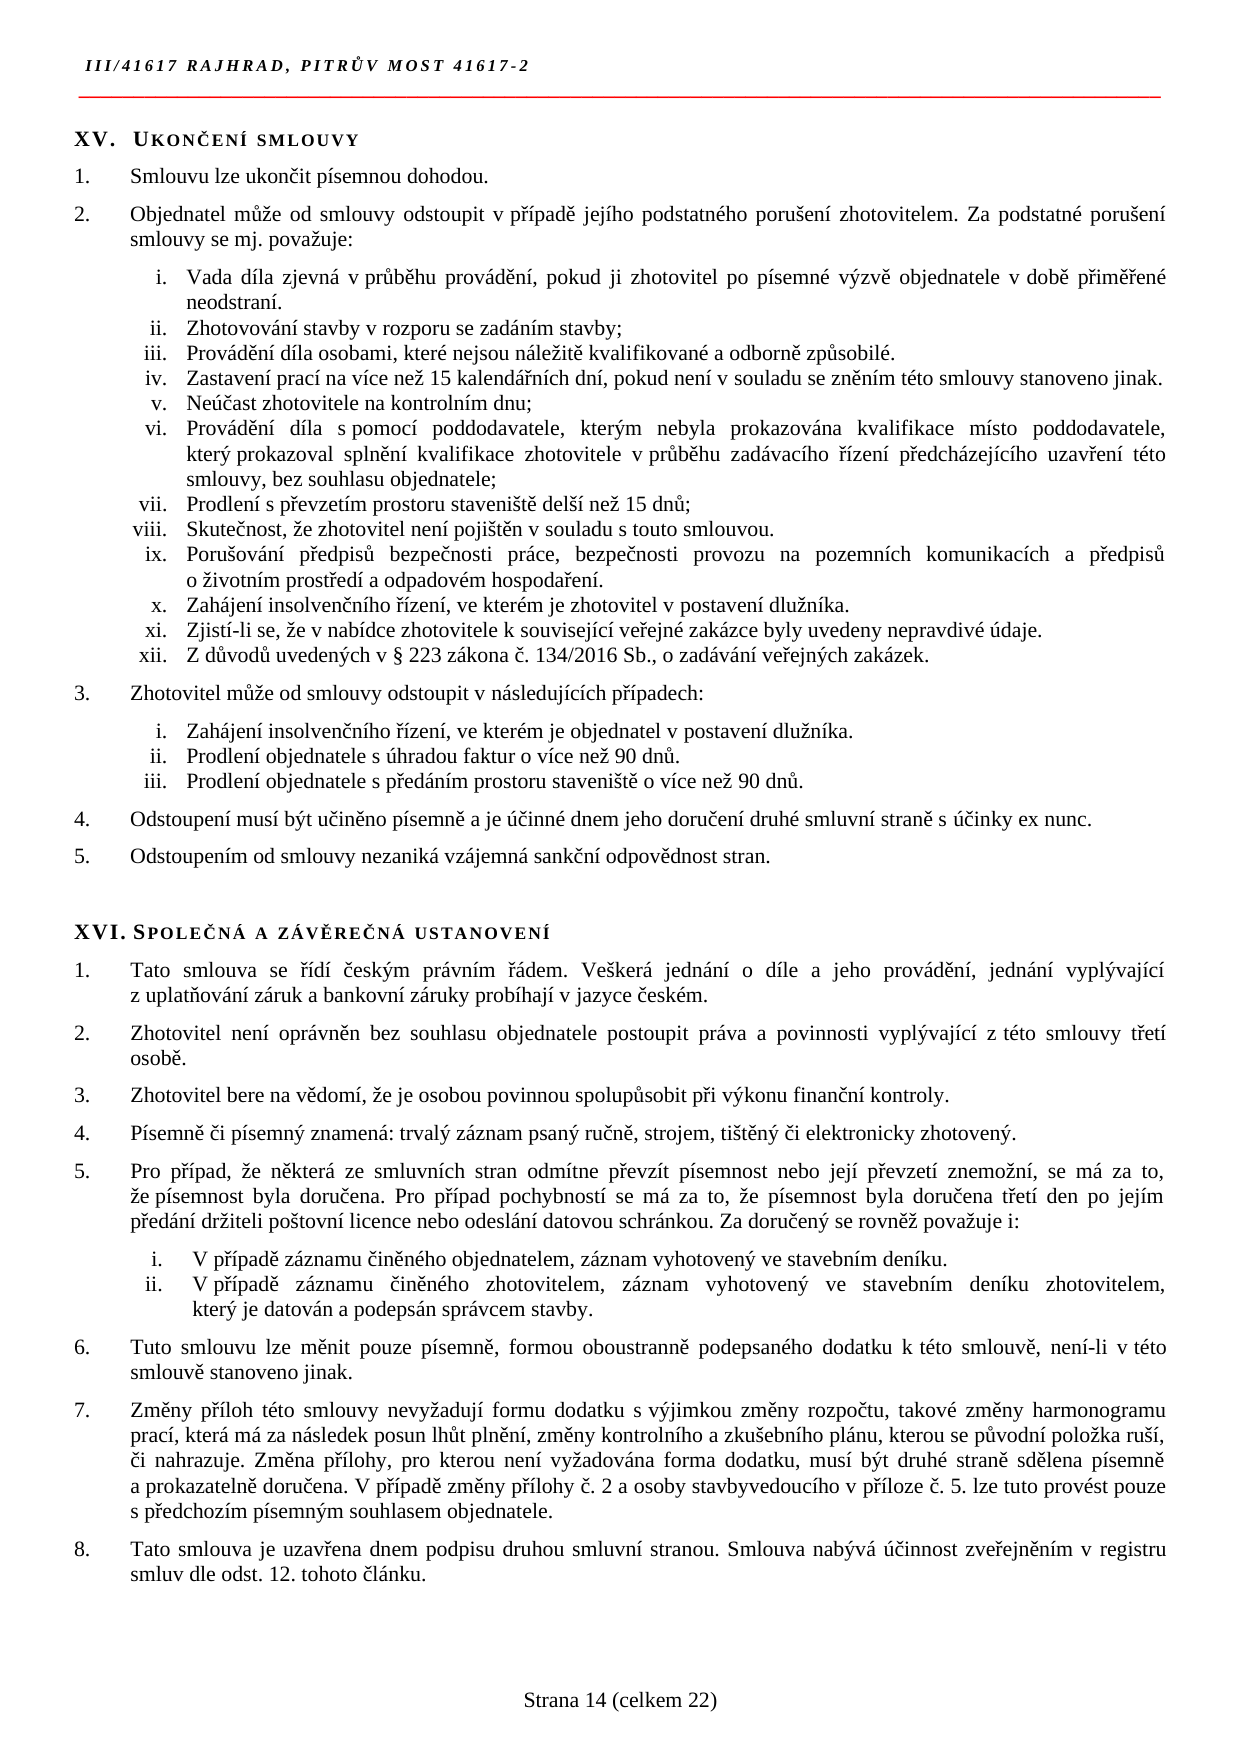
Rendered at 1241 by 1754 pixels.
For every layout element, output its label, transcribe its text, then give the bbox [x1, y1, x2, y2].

list Skutečnost, že zhotovitel není pojištěn v souladu s touto smlouvou. [167, 516, 1166, 541]
list Provádění díla osobami, které nejsou náležitě kvalifikované a odborně způsobilé. [167, 340, 1166, 365]
list Prodlení s převzetím prostoru staveniště delší než 15 dnů; [167, 491, 1166, 516]
list Smlouvu lze ukončit písemnou dohodou. [74, 163, 1166, 189]
list Tato smlouva se řídí českým právním řádem. Veškerá jednání o díle a jeho provádění, jednání vyplývající z uplatňování záruk a bankovní záruky probíhají v jazyce českém. [74, 957, 1166, 1007]
list Ukončení smlouvy [74, 126, 1166, 151]
list Zjistí-li se, že v nabídce zhotovitele k související veřejné zakázce byly uvedeny nepravdivé údaje. [167, 617, 1166, 642]
list Tato smlouva je uzavřena dnem podpisu druhou smluvní stranou. Smlouva nabývá účinnost zveřejněním v registru smluv dle odst. 12. tohoto článku. [74, 1536, 1166, 1586]
list Odstoupením od smlouvy nezaniká vzájemná sankční odpovědnost stran. [74, 843, 1166, 869]
list Z důvodů uvedených v § 223 zákona č. 134/2016 Sb., o zadávání veřejných zakázek. [167, 642, 1166, 667]
list Prodlení objednatele s úhradou faktur o více než 90 dnů. [167, 743, 1166, 768]
list Prodlení objednatele s předáním prostoru staveniště o více než 90 dnů. [167, 768, 1166, 793]
list Pro případ, že některá ze smluvních stran odmítne převzít písemnost nebo její převzetí znemožní, se má za to, že písemnost byla doručena. Pro případ pochybností se má za to, že písemnost byla doručena třetí den po jejím předání držiteli poštovní licence nebo odeslání datovou schránkou. Za doručený se rovněž považuje i: [74, 1158, 1166, 1233]
list Společná a závěrečná ustanovení [74, 919, 1166, 944]
list V případě záznamu činěného zhotovitelem, záznam vyhotovený ve stavebním deníku zhotovitelem, který je datován a podepsán správcem stavby. [162, 1271, 1166, 1322]
list Objednatel může od smlouvy odstoupit v případě jejího podstatného porušení zhotovitelem. Za podstatné porušení smlouvy se mj. považuje: [74, 201, 1166, 252]
list Tuto smlouvu lze měnit pouze písemně, formou oboustranně podepsaného dodatku k této smlouvě, není-li v této smlouvě stanoveno jinak. [74, 1334, 1166, 1384]
list Zhotovování stavby v rozporu se zadáním stavby; [167, 314, 1166, 340]
list Změny příloh této smlouvy nevyžadují formu dodatku s výjimkou změny rozpočtu, takové změny harmonogramu prací, která má za následek posun lhůt plnění, změny kontrolního a zkušebního plánu, kterou se původní položka ruší, či nahrazuje. Změna přílohy, pro kterou není vyžadována forma dodatku, musí být druhé straně sdělena písemně a prokazatelně doručena. V případě změny přílohy č. 2 a osoby stavbyvedoucího v příloze č. 5. lze tuto provést pouze s předchozím písemným souhlasem objednatele. [74, 1397, 1166, 1523]
list Odstoupení musí být učiněno písemně a je účinné dnem jeho doručení druhé smluvní straně s účinky ex nunc. [74, 806, 1166, 831]
list Porušování předpisů bezpečnosti práce, bezpečnosti provozu na pozemních komunikacích a předpisů o životním prostředí a odpadovém hospodaření. [167, 541, 1166, 592]
list Vada díla zjevná v průběhu provádění, pokud ji zhotovitel po písemné výzvě objednatele v době přiměřené neodstraní. [167, 264, 1166, 314]
list V případě záznamu činěného objednatelem, záznam vyhotovený ve stavebním deníku. [162, 1246, 1166, 1271]
list Zastavení prací na více než 15 kalendářních dní, pokud není v souladu se zněním této smlouvy stanoveno jinak. [167, 365, 1166, 390]
list Provádění díla s pomocí poddodavatele, kterým nebyla prokazována kvalifikace místo poddodavatele, který prokazoval splnění kvalifikace zhotovitele v průběhu zadávacího řízení předcházejícího uzavření této smlouvy, bez souhlasu objednatele; [167, 415, 1166, 491]
list Neúčast zhotovitele na kontrolním dnu; [167, 390, 1166, 415]
list Zhotovitel bere na vědomí, že je osobou povinnou spolupůsobit při výkonu finanční kontroly. [74, 1082, 1166, 1108]
list Písemně či písemný znamená: trvalý záznam psaný ručně, strojem, tištěný či elektronicky zhotovený. [74, 1120, 1166, 1145]
list Zhotovitel může od smlouvy odstoupit v následujících případech: [74, 680, 1166, 705]
list Zhotovitel není oprávněn bez souhlasu objednatele postoupit práva a povinnosti vyplývající z této smlouvy třetí osobě. [74, 1019, 1166, 1070]
list Zahájení insolvenčního řízení, ve kterém je objednatel v postavení dlužníka. [167, 718, 1166, 743]
list Zahájení insolvenčního řízení, ve kterém je zhotovitel v postavení dlužníka. [167, 592, 1166, 617]
